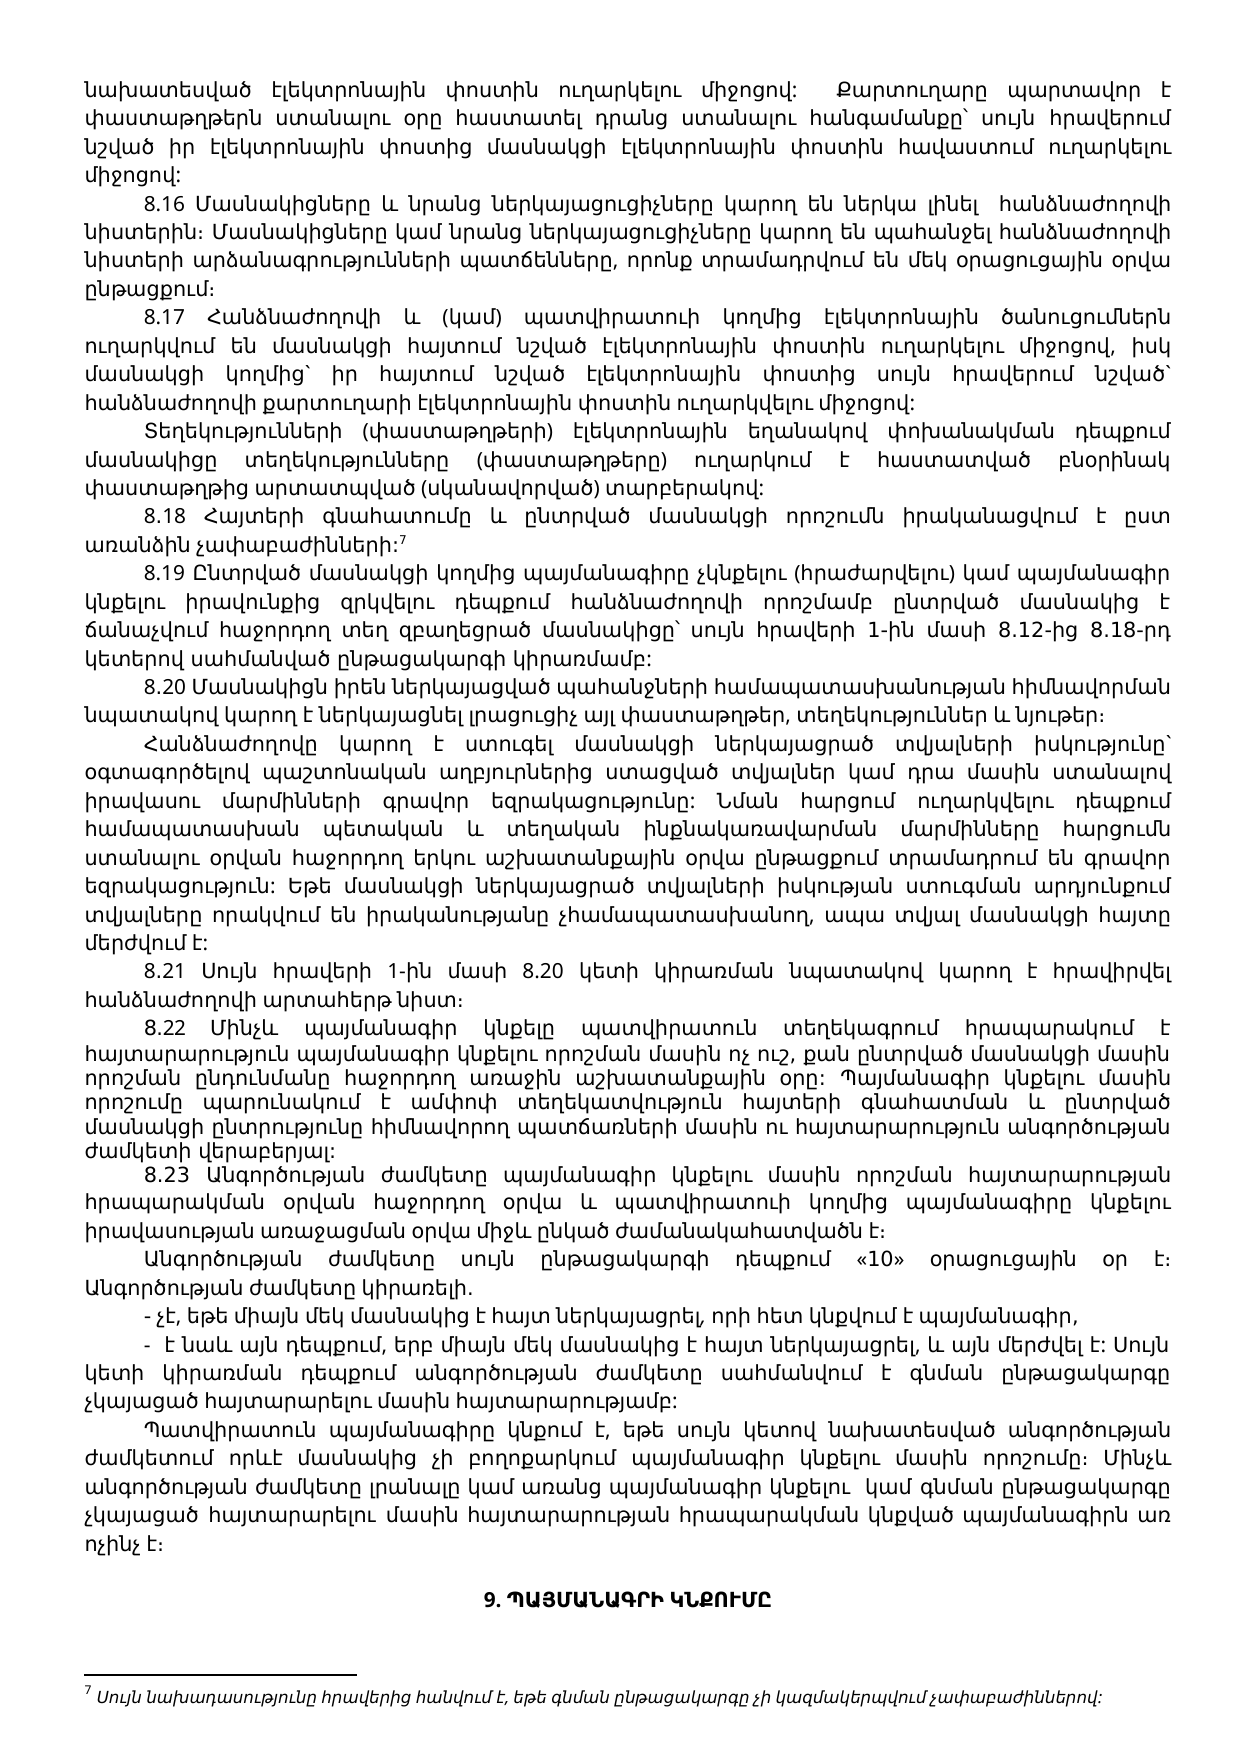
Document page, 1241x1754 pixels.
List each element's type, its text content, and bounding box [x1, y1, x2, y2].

text 8.21 Սույն հրավերի 1-ին մասի 8.20 կետի կիրառման նպատակով կարող է հրավիրվել հանձնաժողովի արտահերթ նիստ։ [84, 957, 1171, 1013]
text 8.22 Մինչև պայմանագիր կնքելը պատվիրատուն տեղեկագրում հրապարակում է հայտարարություն պայմանագիր կնքելու որոշման մասին ոչ ուշ, քան ընտրված մասնակցի մասին որոշման ընդունմանը հաջորդող առաջին աշխատանքային օրը: Պայմանագիր կնքելու մասին որոշումը պարունակում է ամփոփ տեղեկատվություն հայտերի գնահատման և ընտրված մասնակցի ընտրությունը հիմնավորող պատճառների մասին ու հայտարարություն անգործության ժամկետի վերաբերյալ: [84, 1013, 1171, 1163]
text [84, 75, 1171, 189]
text Պատվիրատուն պայմանագիրը կնքում է, եթե սույն կետով նախատեսված անգործության ժամկետում որևէ մասնակից չի բողոքարկում պայմանագիր կնքելու մասին որոշումը։ Մինչև անգործության ժամկետը լրանալը կամ առանց պայմանագիր կնքելու կամ գնման ընթացակարգը չկայացած հայտարարելու մասին հայտարարության հրապարակման կնքված պայմանագիրն առ ոչինչ է։ [84, 1415, 1171, 1557]
text 8.16 Մասնակիցները և նրանց ներկայացուցիչները կարող են ներկա լինել հանձնաժողովի նիստերին։ Մասնակիցները կամ նրանց ներկայացուցիչները կարող են պահանջել հանձնաժողովի նիստերի արձանագրությունների պատճենները, որոնք տրամադրվում են մեկ օրացուցային օրվա ընթացքում։ [84, 189, 1171, 302]
text - է նաև այն դեպքում, երբ միայն մեկ մասնակից է հայտ ներկայացրել, և այն մերժվել է: Սույն կետի կիրառման դեպքում անգործության ժամկետը սահմանվում է գնման ընթացակարգը չկայացած հայտարարելու մասին հայտարարությամբ: [84, 1330, 1171, 1415]
text 8.18 Հայտերի գնահատումը և ընտրված մասնակցի որոշումն իրականացվում է ըստ առանձին չափաբաժինների: [84, 502, 1171, 558]
text - չէ, եթե միայն մեկ մասնակից է հայտ ներկայացրել, որի հետ կնքվում է պայմանագիր, [84, 1301, 1171, 1330]
text 8.23 Անգործության ժամկետը պայմանագիր կնքելու մասին որոշման հայտարարության հրապարակման օրվան հաջորդող օրվա և պատվիրատուի կողմից պայմանագիրը կնքելու իրավասության առաջացման օրվա միջև ընկած ժամանակահատվածն է։ [84, 1163, 1171, 1244]
text 9. ՊԱՅՄԱՆԱԳՐԻ ԿՆՔՈՒՄԸ [84, 1586, 1171, 1614]
text Տեղեկությունների (փաստաթղթերի) էլեկտրոնային եղանակով փոխանակման դեպքում մասնակիցը տեղեկությունները (փաստաթղթերը) ուղարկում է հաստատված բնօրինակ փաստաթղթից արտատպված (սկանավորված) տարբերակով: [84, 416, 1171, 502]
text Անգործության ժամկետը սույն ընթացակարգի դեպքում «10» օրացուցային օր է։ Անգործության ժամկետը կիրառելի. [84, 1244, 1171, 1301]
text 8.20 Մասնակիցն իրեն ներկայացված պահանջների համապատասխանության հիմնավորման նպատակով կարող է ներկայացնել լրացուցիչ այլ փաստաթղթեր, տեղեկություններ և նյութեր։ [84, 672, 1171, 729]
text Հանձնաժողովը կարող է ստուգել մասնակցի ներկայացրած տվյալների իսկությունը` օգտագործելով պաշտոնական աղբյուրներից ստացված տվյալներ կամ դրա մասին ստանալով իրավասու մարմինների գրավոր եզրակացությունը: Նման հարցում ուղարկվելու դեպքում համապատասխան պետական և տեղական ինքնակառավարման մարմինները հարցումն ստանալու օրվան հաջորդող երկու աշխատանքային օրվա ընթացքում տրամադրում են գրավոր եզրակացություն: Եթե մասնակցի ներկայացրած տվյալների իսկության ստուգման արդյունքում տվյալները որակվում են իրականությանը չհամապատասխանող, ապա տվյալ մասնակցի հայտը մերժվում է: [84, 729, 1171, 957]
text 8.19 Ընտրված մասնակցի կողմից պայմանագիրը չկնքելու (հրաժարվելու) կամ պայմանագիր կնքելու իրավունքից զրկվելու դեպքում հանձնաժողովի որոշմամբ ընտրված մասնակից է ճանաչվում հաջորդող տեղ զբաղեցրած մասնակիցը՝ սույն հրավերի 1-ին մասի 8.12-ից 8.18-րդ կետերով սահմանված ընթացակարգի կիրառմամբ: [84, 558, 1171, 672]
text 8.17 Հանձնաժողովի և (կամ) պատվիրատուի կողմից էլեկտրոնային ծանուցումներն ուղարկվում են մասնակցի հայտում նշված էլեկտրոնային փոստին ուղարկելու միջոցով, իսկ մասնակցի կողմից` իր հայտում նշված էլեկտրոնային փոստից սույն հրավերում նշված` հանձնաժողովի քարտուղարի էլեկտրոնային փոստին ուղարկվելու միջոցով: [84, 302, 1171, 416]
